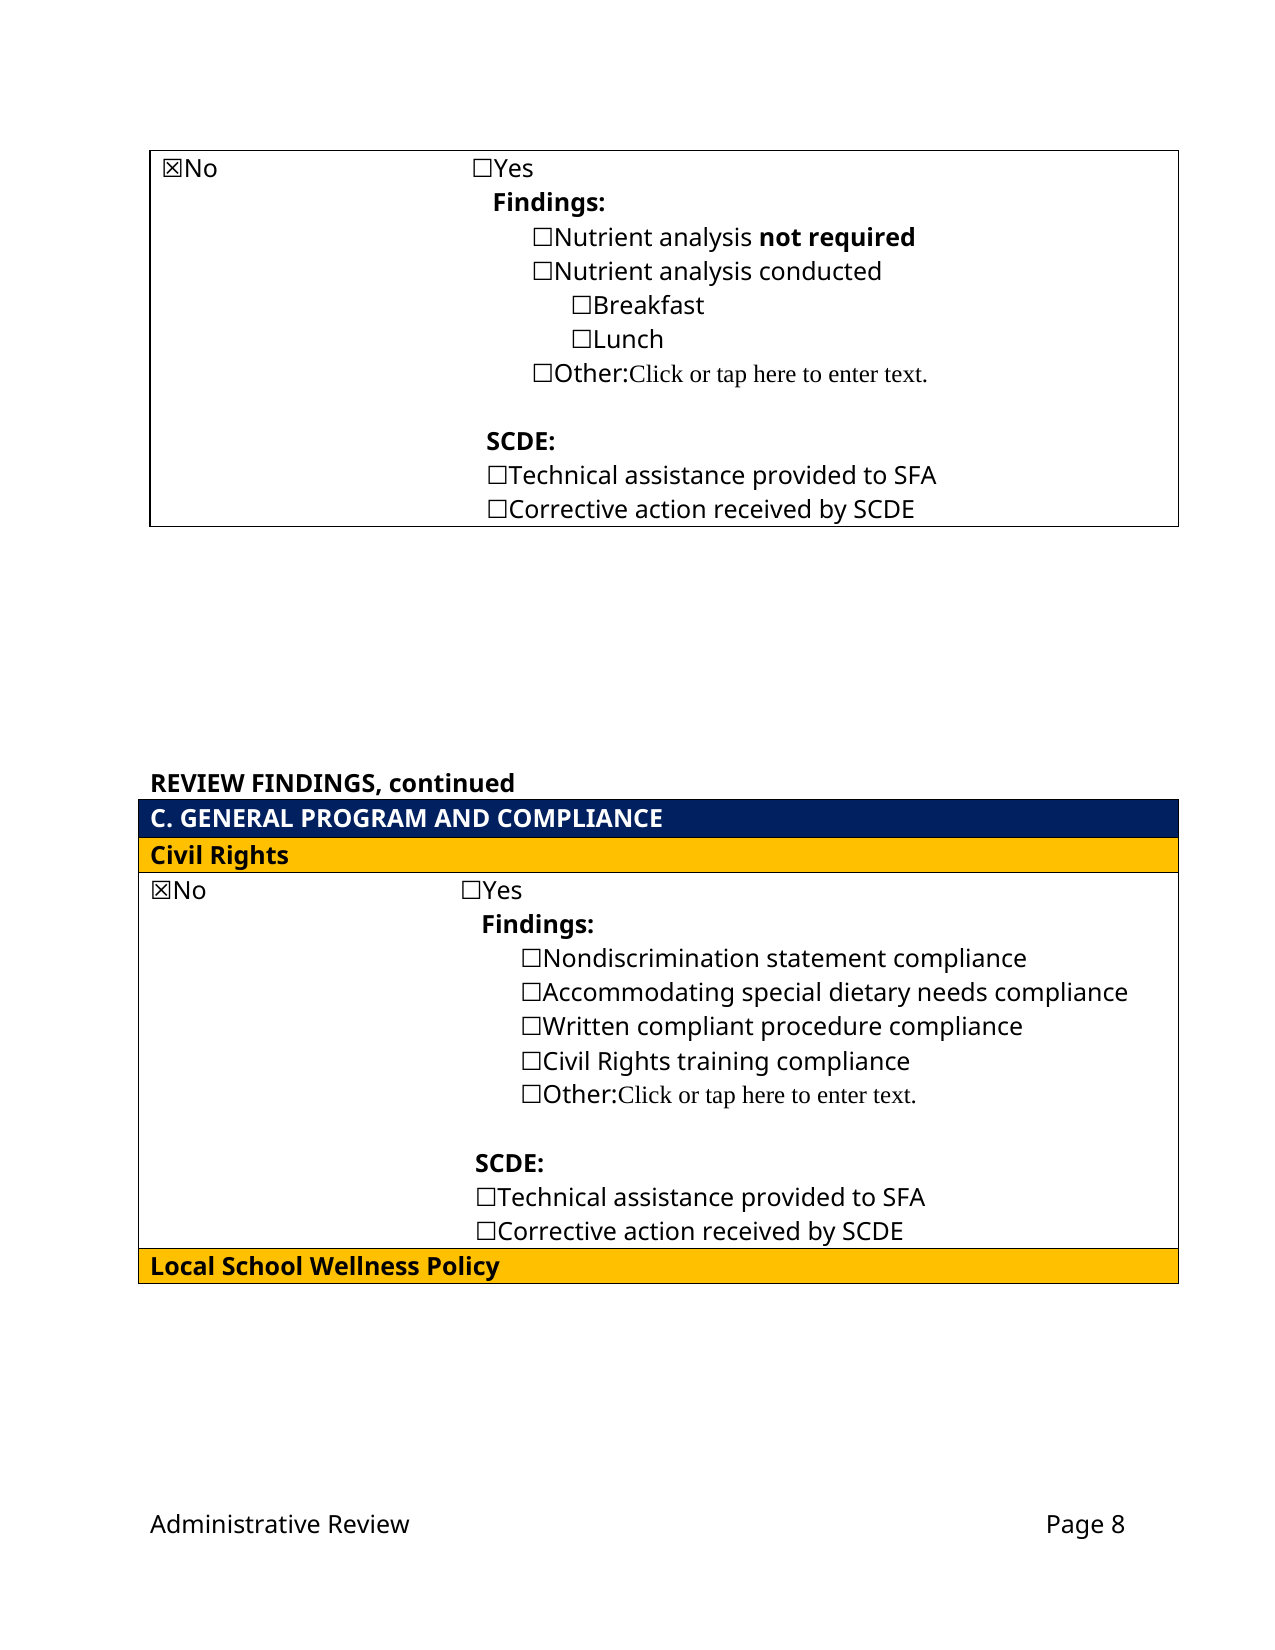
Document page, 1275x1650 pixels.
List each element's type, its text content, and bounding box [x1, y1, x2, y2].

table_header C. GENERAL PROGRAM AND COMPLIANCE [139, 800, 1178, 837]
table_cell No Yes Findings: Nondiscrimination statement compliance Accommodating special dietary needs compliance Written compliant procedure compliance Civil Rights training compliance Other: SCDE: Technical assistance provided to SFA Corrective action received by SCDE [139, 873, 1178, 1247]
table_cell Local School Wellness Policy [139, 1249, 1178, 1283]
table_cell No Yes Findings: Nutrient analysis not required Nutrient analysis conducted Breakfast Lunch Other: SCDE: Technical assistance provided to SFA Corrective action received by SCDE [151, 151, 1178, 526]
text REVIEW FINDINGS, continued [150, 765, 1125, 799]
table_cell Civil Rights [139, 838, 1178, 872]
